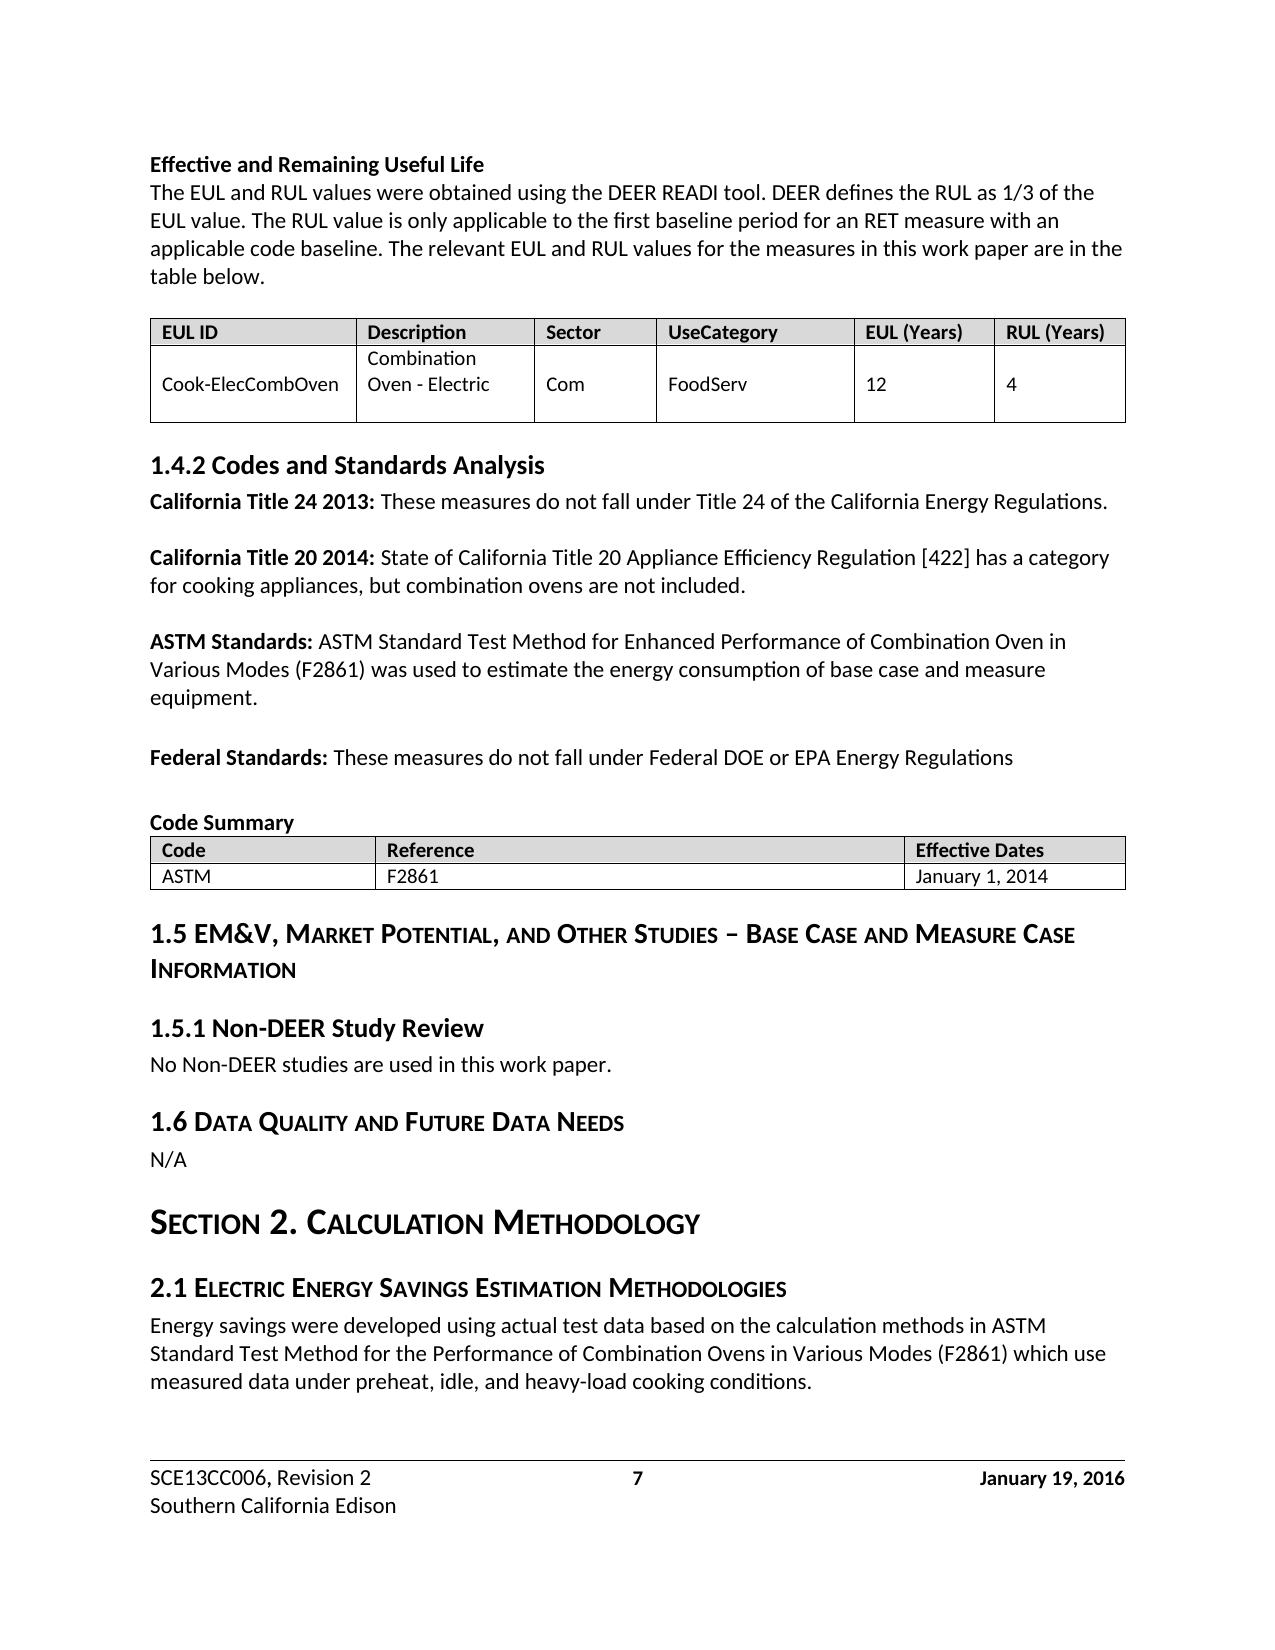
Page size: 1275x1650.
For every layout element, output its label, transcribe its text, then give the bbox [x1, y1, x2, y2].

text California Title 20 2014: State of California Title 20 Appliance Efficiency Regulation [422] has a category for cooking appliances, but combination ovens are not included. [150, 543, 1125, 599]
table_cell 4 [995, 346, 1125, 422]
subtitle 1.6 Data Quality and Future Data Needs [150, 1103, 1125, 1139]
subtitle 2.1 Electric Energy Savings Estimation Methodologies [150, 1269, 1125, 1305]
subtitle 1.5.1 Non-DEER Study Review [150, 1011, 1125, 1044]
table_header Sector [535, 319, 656, 344]
table_header Code [151, 837, 375, 862]
subtitle 1.4.2 Codes and Standards Analysis [150, 448, 1125, 481]
table_cell ASTM [151, 864, 375, 889]
table_cell F2861 [376, 864, 904, 889]
text Effective and Remaining Useful Life [150, 150, 1125, 178]
table_cell Com [535, 346, 656, 422]
table_cell January 1, 2014 [905, 864, 1125, 889]
table_header EUL (Years) [855, 319, 994, 344]
table_header UseCategory [657, 319, 854, 344]
text The EUL and RUL values were obtained using the DEER READI tool. DEER defines the RUL as 1/3 of the EUL value. The RUL value is only applicable to the first baseline period for an RET measure with an applicable code baseline. The relevant EUL and RUL values for the measures in this work paper are in the table below. [150, 178, 1125, 290]
subtitle Section 2. Calculation Methodology [150, 1198, 1125, 1244]
text Energy savings were developed using actual test data based on the calculation methods in ASTM Standard Test Method for the Performance of Combination Ovens in Various Modes (F2861) which use measured data under preheat, idle, and heavy-load cooking conditions. [150, 1311, 1125, 1395]
text Code Summary [150, 808, 1125, 836]
subtitle ASTM Standards: ASTM Standard Test Method for Enhanced Performance of Combination Oven in Various Modes (F2861) was used to estimate the energy consumption of base case and measure equipment. [150, 627, 1125, 711]
text Federal Standards: These measures do not fall under Federal DOE or EPA Energy Regulations [150, 743, 1125, 772]
text California Title 24 2013: These measures do not fall under Title 24 of the California Energy Regulations. [150, 487, 1125, 515]
subtitle 1.5 EM&V, Market Potential, and Other Studies – Base Case and Measure Case Information [150, 915, 1125, 986]
text N/A [150, 1145, 1125, 1173]
table_cell Cook-ElecCombOven [151, 346, 356, 422]
text No Non-DEER studies are used in this work paper. [150, 1050, 1125, 1078]
table_header Effective Dates [905, 837, 1125, 862]
table_header EUL ID [151, 319, 356, 344]
table_cell FoodServ [657, 346, 854, 422]
table_cell Combination Oven - Electric [357, 346, 534, 422]
table_header Description [357, 319, 534, 344]
table_header Reference [376, 837, 904, 862]
table_header RUL (Years) [995, 319, 1125, 344]
table_cell 12 [855, 346, 994, 422]
